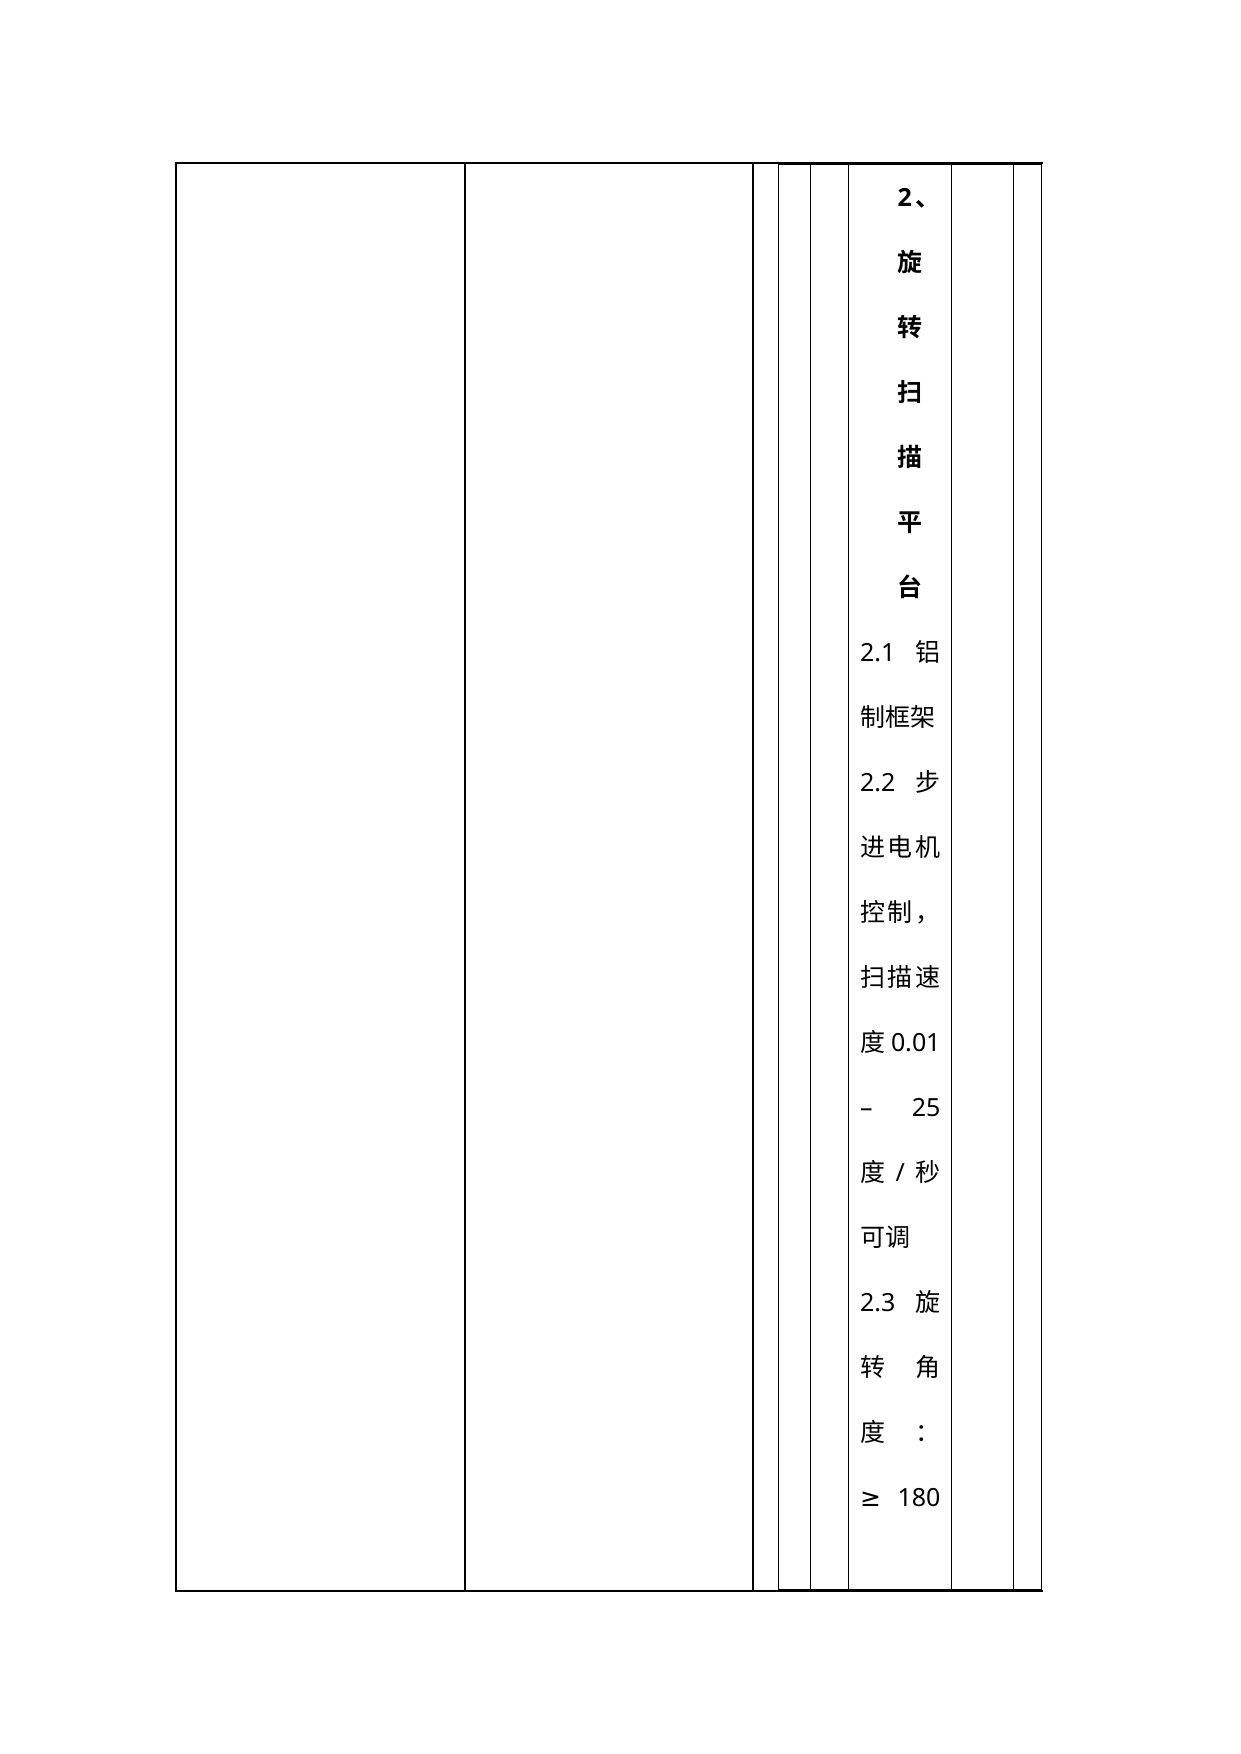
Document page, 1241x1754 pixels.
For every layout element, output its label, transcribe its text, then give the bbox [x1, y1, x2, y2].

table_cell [754, 164, 778, 1590]
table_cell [811, 165, 848, 1589]
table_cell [849, 165, 951, 1589]
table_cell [952, 165, 1013, 1589]
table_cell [779, 165, 810, 1589]
table_cell [177, 164, 464, 1590]
table_cell 1 [466, 164, 752, 1590]
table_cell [1014, 165, 1041, 1589]
